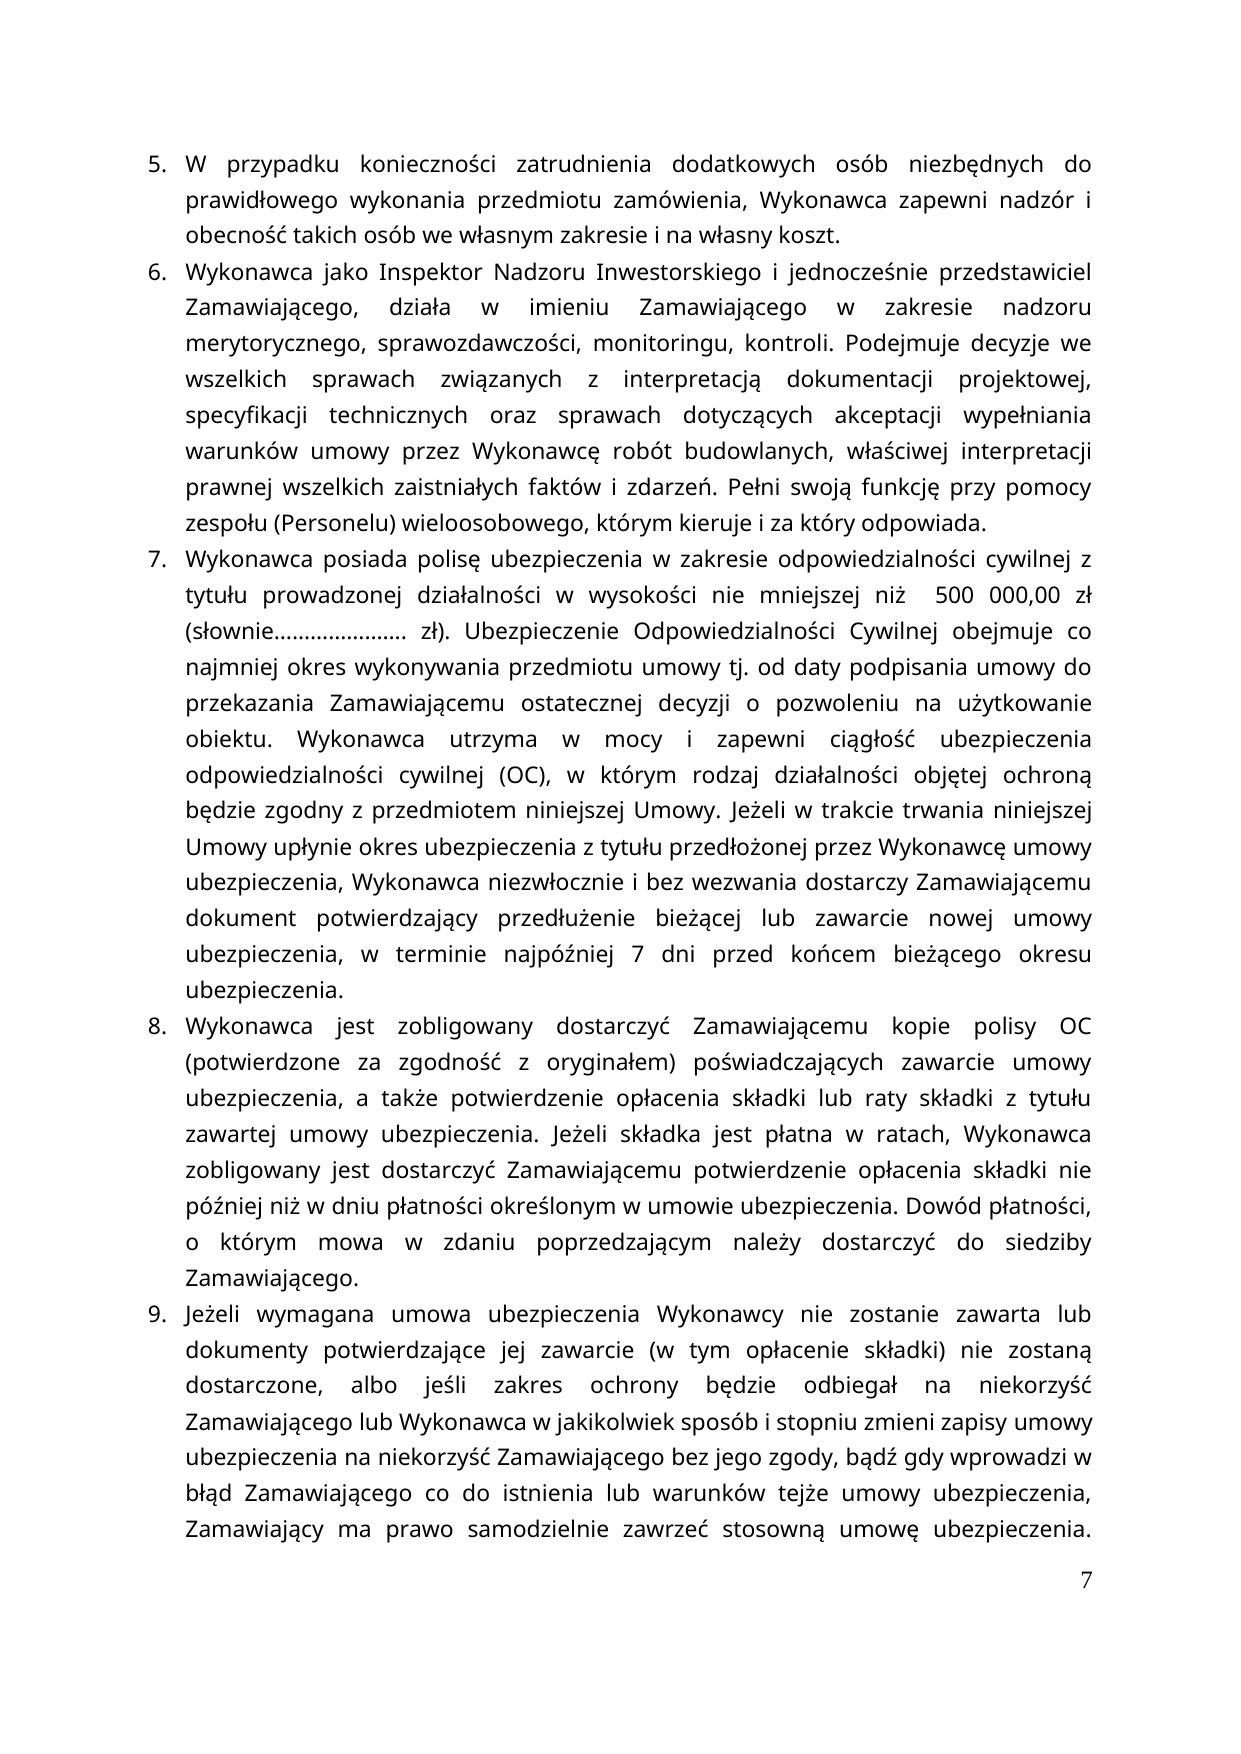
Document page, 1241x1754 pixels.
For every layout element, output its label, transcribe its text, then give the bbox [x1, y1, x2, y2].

list Wykonawca jako Inspektor Nadzoru Inwestorskiego i jednocześnie przedstawiciel Zamawiającego, działa w imieniu Zamawiającego w zakresie nadzoru merytorycznego, sprawozdawczości, monitoringu, kontroli. Podejmuje decyzje we wszelkich sprawach związanych z interpretacją dokumentacji projektowej, specyfikacji technicznych oraz sprawach dotyczących akceptacji wypełniania warunków umowy przez Wykonawcę robót budowlanych, właściwej interpretacji prawnej wszelkich zaistniałych faktów i zdarzeń. Pełni swoją funkcję przy pomocy zespołu (Personelu) wieloosobowego, którym kieruje i za który odpowiada. [148, 255, 1093, 538]
list Wykonawca posiada polisę ubezpieczenia w zakresie odpowiedzialności cywilnej z tytułu prowadzonej działalności w wysokości nie mniejszej niż 500 000,00 zł (słownie…………………. zł). Ubezpieczenie Odpowiedzialności Cywilnej obejmuje co najmniej okres wykonywania przedmiotu umowy tj. od daty podpisania umowy do przekazania Zamawiającemu ostatecznej decyzji o pozwoleniu na użytkowanie obiektu. Wykonawca utrzyma w mocy i zapewni ciągłość ubezpieczenia odpowiedzialności cywilnej (OC), w którym rodzaj działalności objętej ochroną będzie zgodny z przedmiotem niniejszej Umowy. Jeżeli w trakcie trwania niniejszej Umowy upłynie okres ubezpieczenia z tytułu przedłożonej przez Wykonawcę umowy ubezpieczenia, Wykonawca niezwłocznie i bez wezwania dostarczy Zamawiającemu dokument potwierdzający przedłużenie bieżącej lub zawarcie nowej umowy ubezpieczenia, w terminie najpóźniej 7 dni przed końcem bieżącego okresu ubezpieczenia. [148, 543, 1093, 1005]
list Wykonawca jest zobligowany dostarczyć Zamawiającemu kopie polisy OC (potwierdzone za zgodność z oryginałem) poświadczających zawarcie umowy ubezpieczenia, a także potwierdzenie opłacenia składki lub raty składki z tytułu zawartej umowy ubezpieczenia. Jeżeli składka jest płatna w ratach, Wykonawca zobligowany jest dostarczyć Zamawiającemu potwierdzenie opłacenia składki nie później niż w dniu płatności określonym w umowie ubezpieczenia. Dowód płatności, o którym mowa w zdaniu poprzedzającym należy dostarczyć do siedziby Zamawiającego. [148, 1010, 1093, 1293]
list W przypadku konieczności zatrudnienia dodatkowych osób niezbędnych do prawidłowego wykonania przedmiotu zamówienia, Wykonawca zapewni nadzór i obecność takich osób we własnym zakresie i na własny koszt. [148, 148, 1093, 251]
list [148, 1298, 1093, 1544]
